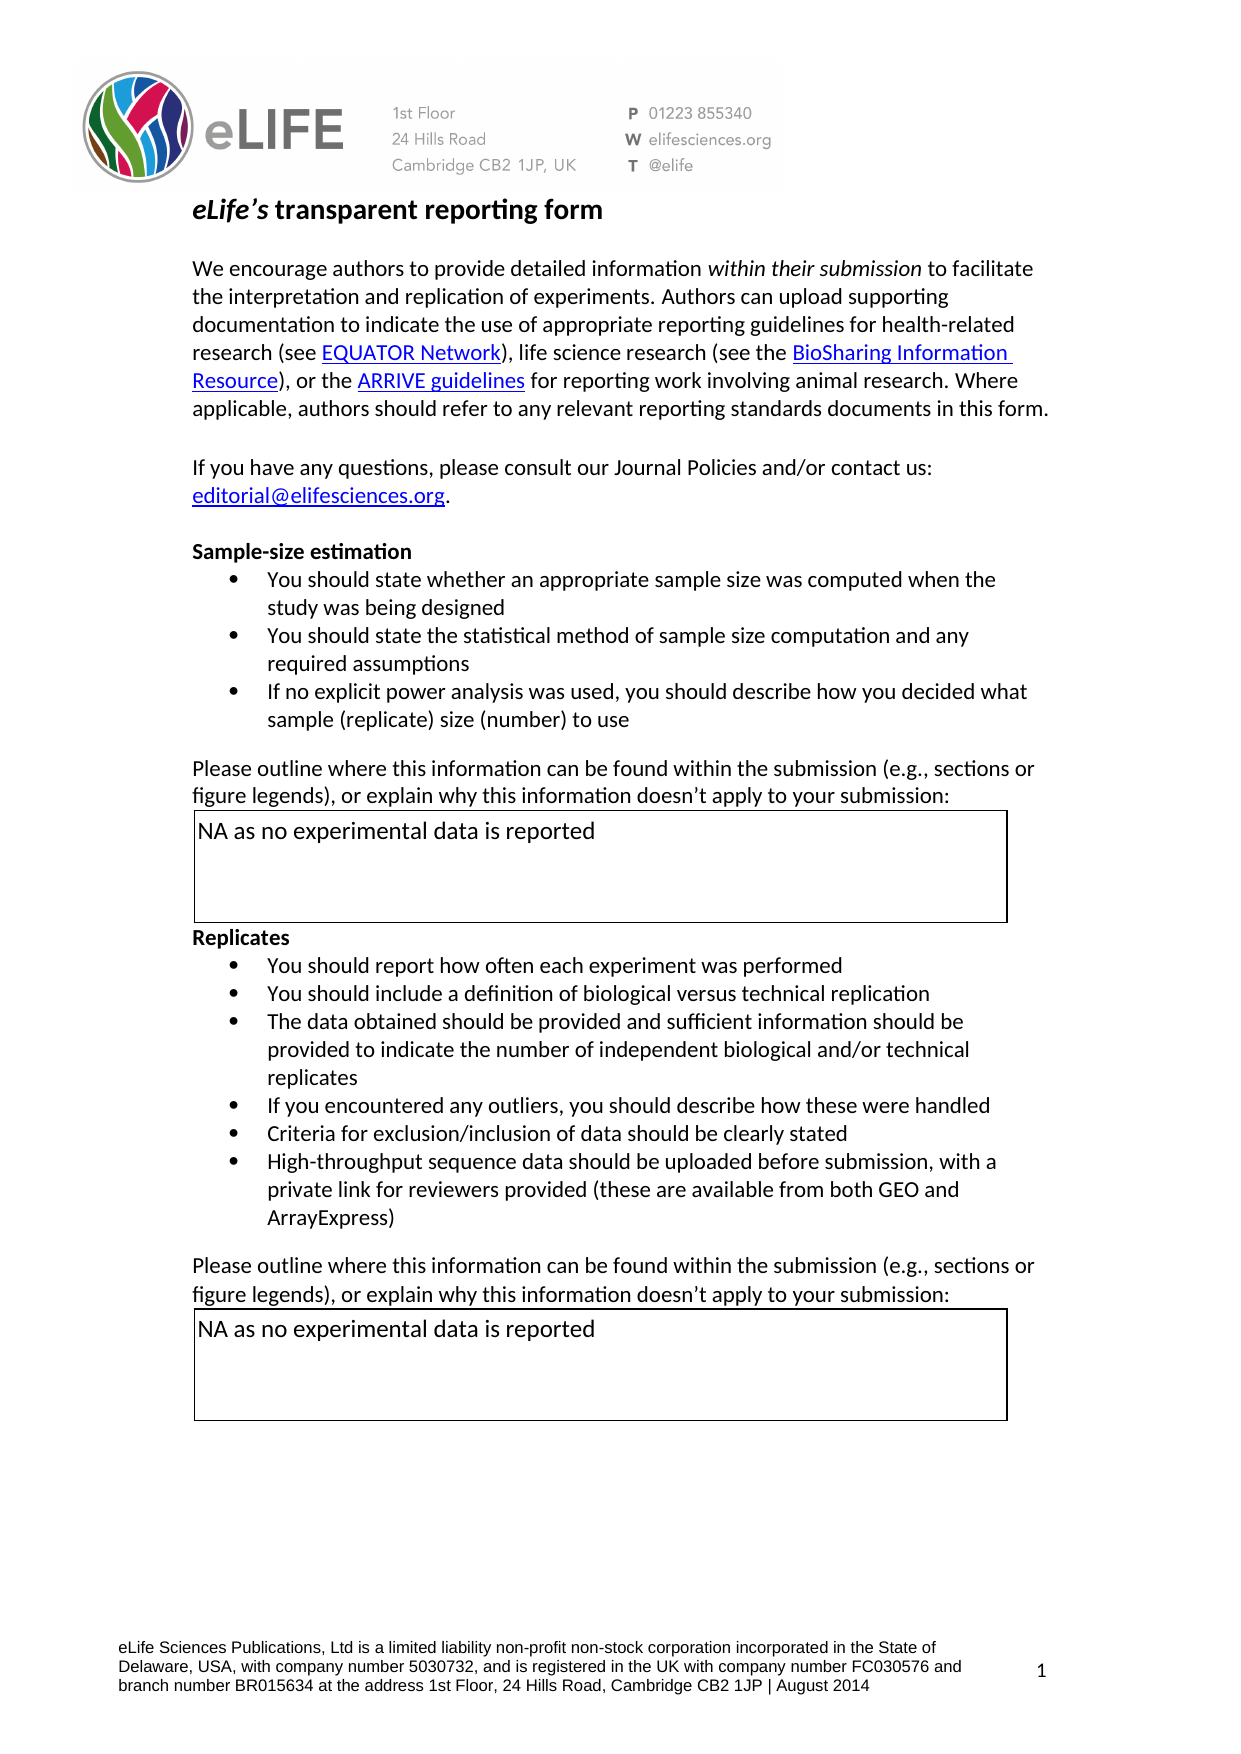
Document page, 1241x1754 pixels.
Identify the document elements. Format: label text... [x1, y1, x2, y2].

text NA as no experimental data is reported [195, 1311, 1006, 1344]
list You should state whether an appropriate sample size was computed when the study was being designed [229, 565, 1053, 621]
text If you have any questions, please consult our Journal Policies and/or contact us: editorial@elifesciences.org. [192, 453, 1053, 509]
text Sample-size estimation [192, 537, 1053, 565]
list If no explicit power analysis was used, you should describe how you decided what sample (replicate) size (number) to use [229, 677, 1053, 733]
list The data obtained should be provided and sufficient information should be provided to indicate the number of independent biological and/or technical replicates [229, 1007, 1053, 1091]
list If you encountered any outliers, you should describe how these were handled [229, 1091, 1053, 1119]
text We encourage authors to provide detailed information within their submission to facilitate the interpretation and replication of experiments. Authors can upload supporting documentation to indicate the use of appropriate reporting guidelines for health-related research (see EQUATOR Network), life science research (see the BioSharing Information Resource), or the ARRIVE guidelines for reporting work involving animal research. Where applicable, authors should refer to any relevant reporting standards documents in this form. [192, 254, 1053, 423]
picture [73, 59, 784, 191]
list High-throughput sequence data should be uploaded before submission, with a private link for reviewers provided (these are available from both GEO and ArrayExpress) [229, 1147, 1053, 1231]
text Replicates [192, 838, 1053, 951]
list Criteria for exclusion/inclusion of data should be clearly stated [229, 1119, 1053, 1147]
text NA as no experimental data is reported [195, 813, 1006, 848]
list You should state the statistical method of sample size computation and any required assumptions [229, 621, 1053, 677]
text eLife’s transparent reporting form [192, 191, 1053, 226]
list You should report how often each experiment was performed [229, 951, 1053, 979]
list You should include a definition of biological versus technical replication [229, 979, 1053, 1007]
